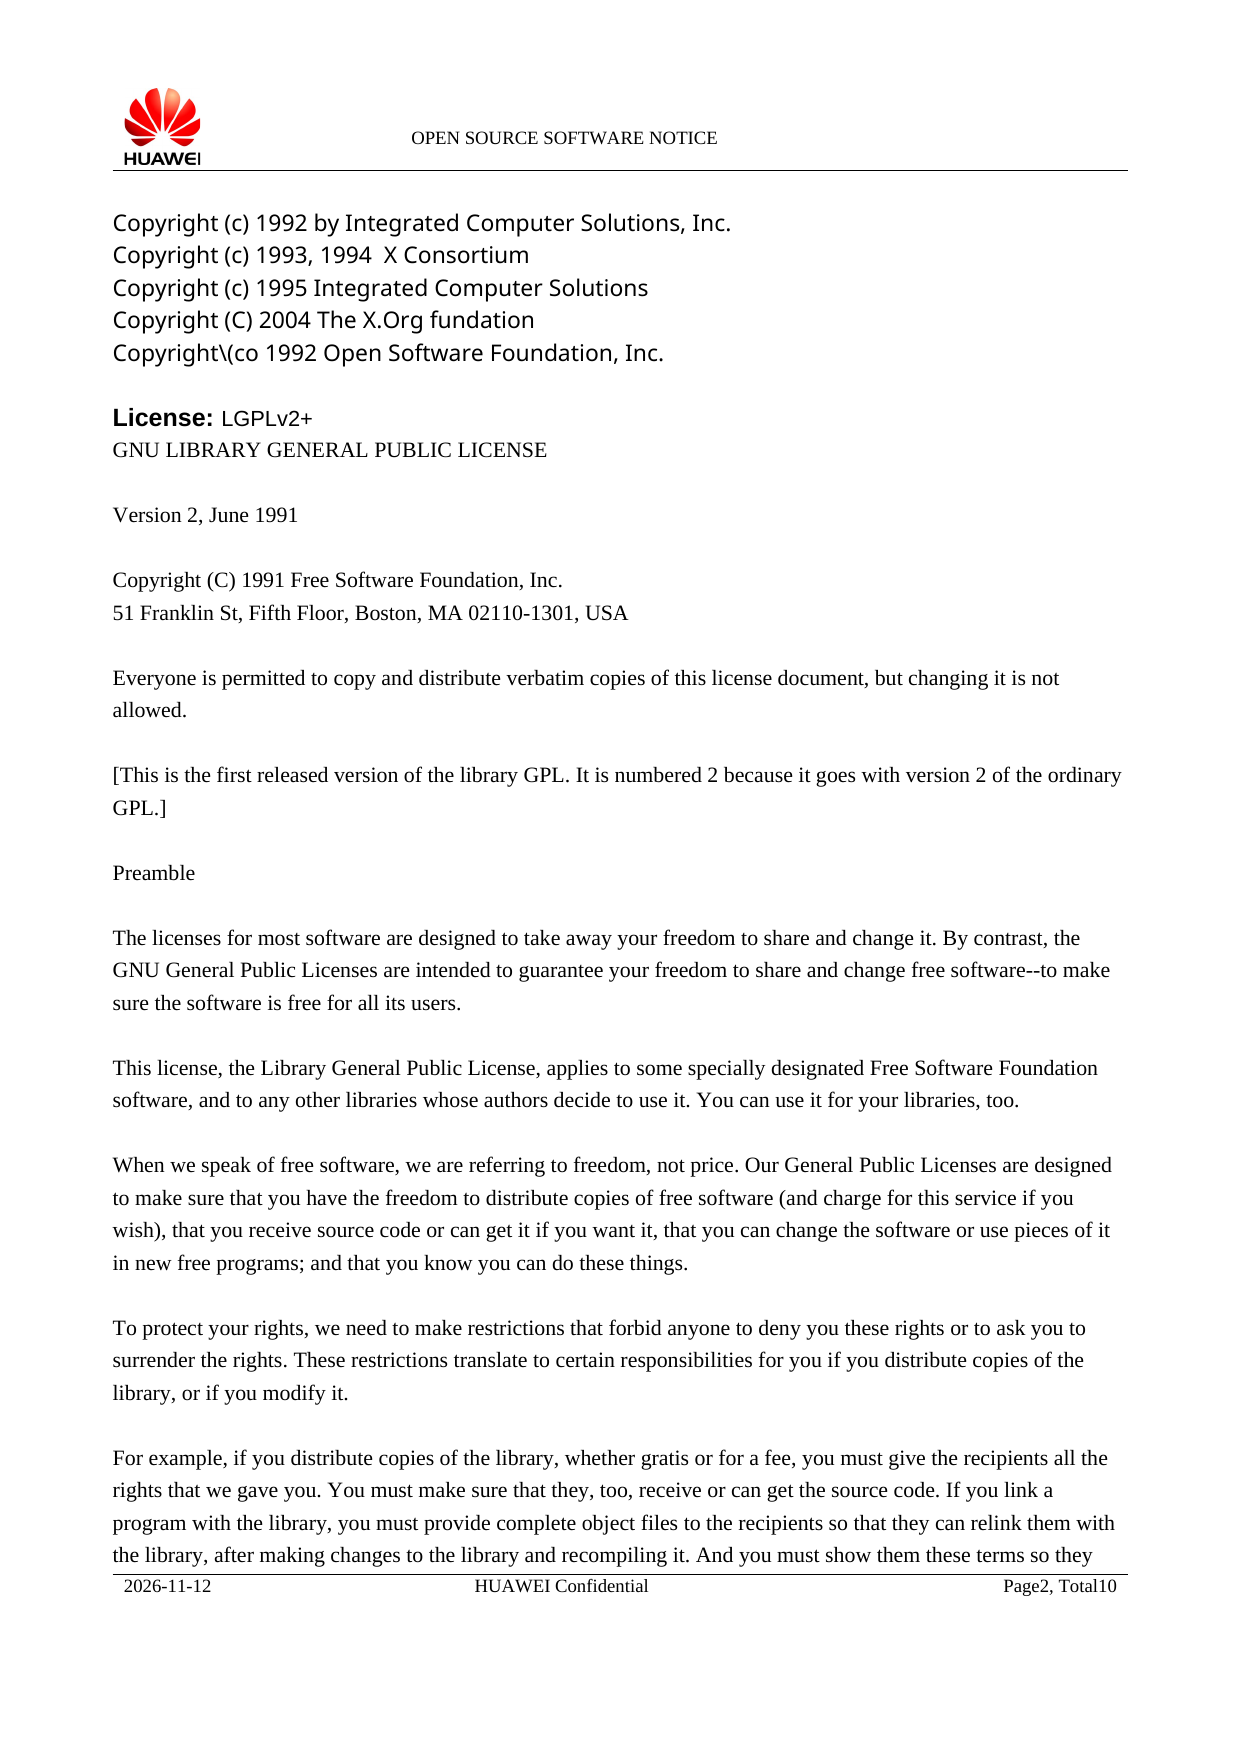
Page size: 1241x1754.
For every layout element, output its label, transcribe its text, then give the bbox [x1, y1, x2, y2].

text Copyright\(co 1992 Open Software Foundation, Inc. [112, 336, 1128, 369]
text Copyright (c) 1993, 1994 X Consortium [112, 239, 1128, 271]
picture [124, 88, 201, 165]
text Copyright (c) 1995 Integrated Computer Solutions [112, 271, 1128, 304]
text Copyright (C) 2004 The X.Org fundation [112, 304, 1128, 336]
text Copyright (c) 1992 by Integrated Computer Solutions, Inc. [112, 206, 1128, 239]
text License: LGPLv2+ [112, 401, 1128, 434]
